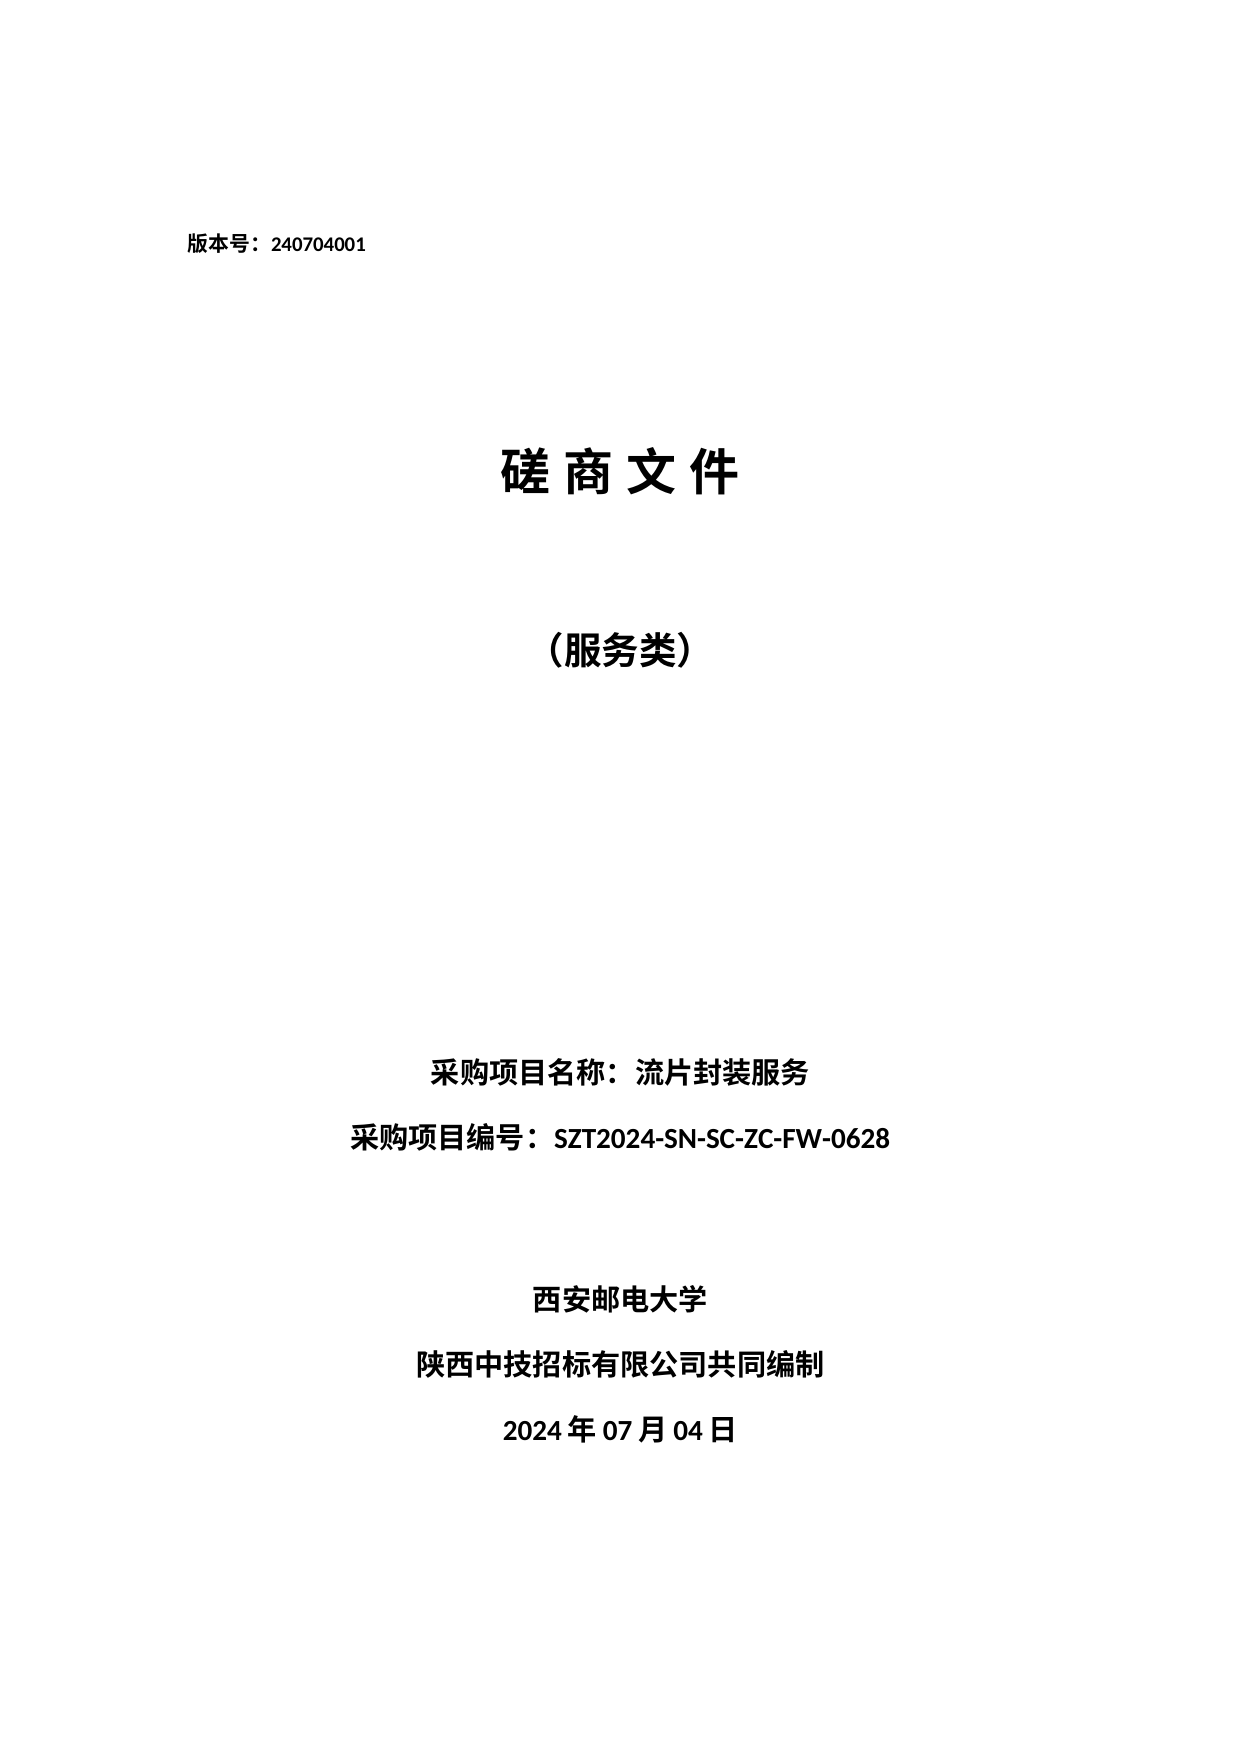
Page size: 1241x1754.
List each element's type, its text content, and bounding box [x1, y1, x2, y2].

text 采购项目编号：SZT2024-SN-SC-ZC-FW-0628 [187, 1104, 1053, 1267]
text 西安邮电大学 [187, 1267, 1053, 1332]
text 采购项目名称：流片封装服务 [187, 1039, 1053, 1104]
text 2024年07月04日 [187, 1397, 1053, 1462]
text （服务类） [187, 617, 1053, 1039]
text 陕西中技招标有限公司共同编制 [187, 1332, 1053, 1397]
text 版本号：240704001 [187, 227, 1053, 422]
text 磋 商 文 件 [187, 422, 1053, 617]
